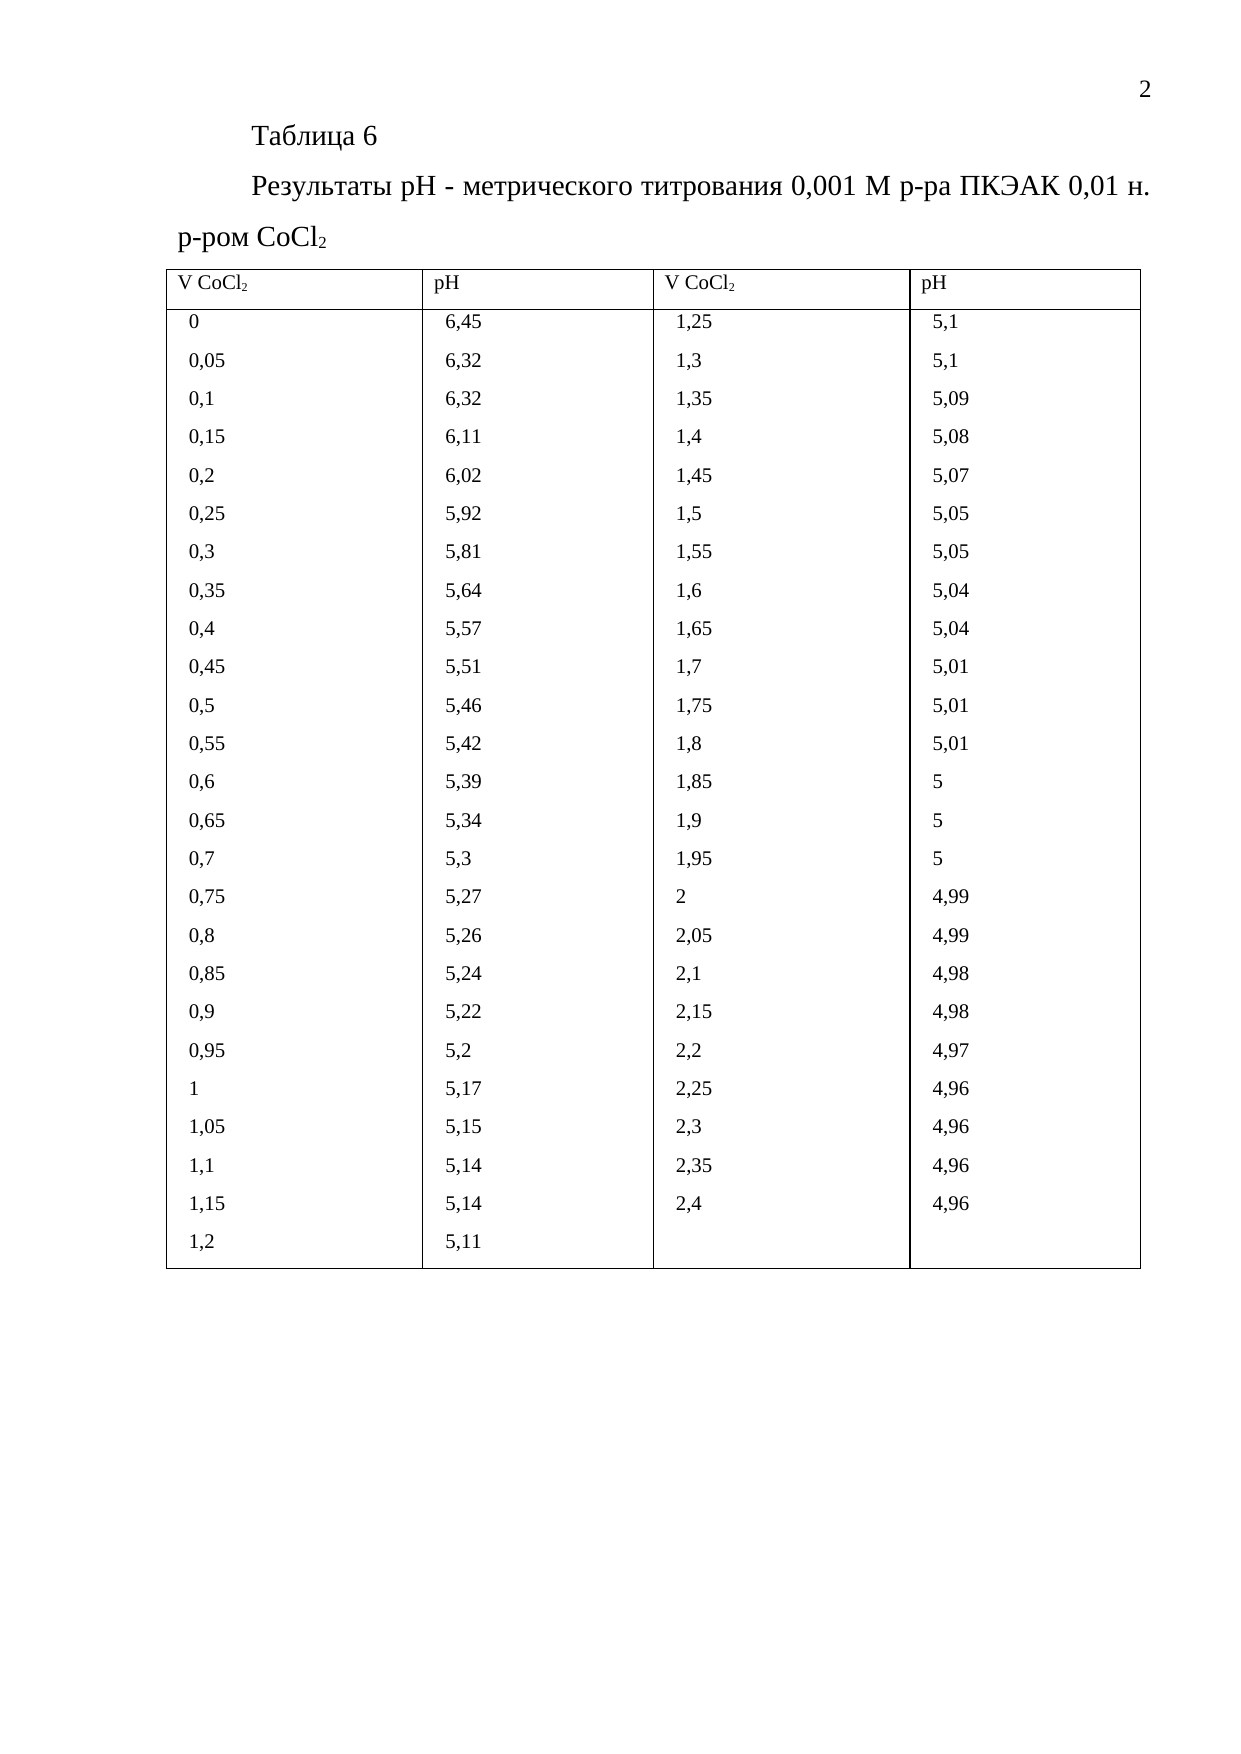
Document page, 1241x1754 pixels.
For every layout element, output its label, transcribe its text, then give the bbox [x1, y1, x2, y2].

text Таблица 6 [177, 118, 1152, 152]
table_cell [911, 310, 1140, 1268]
table_header pH [423, 270, 653, 308]
table_header V CoCl2 [167, 270, 422, 308]
table_cell [167, 310, 422, 1268]
table_header V CoCl2 [654, 270, 909, 308]
table_header pH [911, 270, 1140, 308]
table_cell [423, 310, 653, 1268]
text Результаты рН - метрического титрования 0,001 М р-ра ПКЭАК 0,01 н. р-ром CoCl2 [177, 168, 1152, 252]
table_cell [654, 310, 909, 1268]
